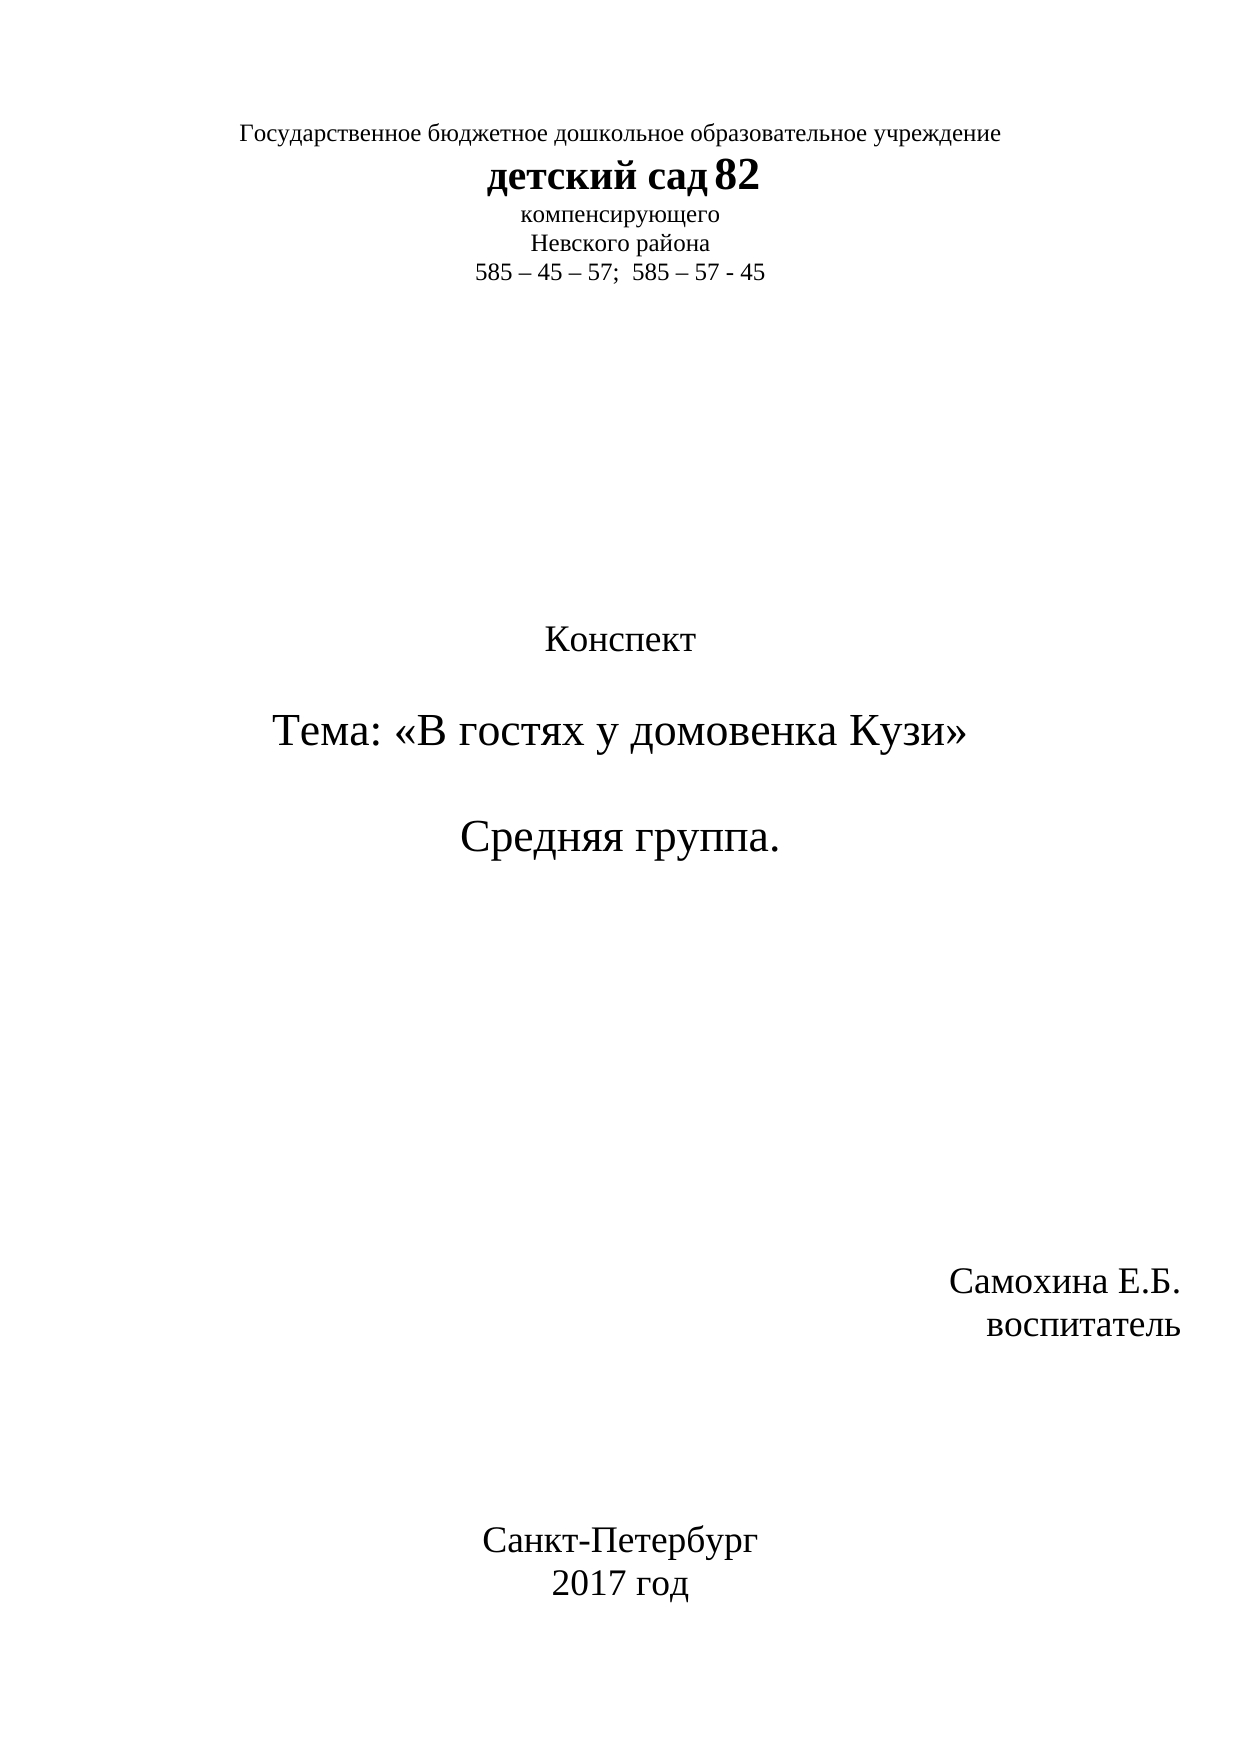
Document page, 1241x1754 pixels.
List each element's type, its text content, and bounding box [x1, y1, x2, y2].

text Конспект [59, 616, 1181, 659]
text 2017 год [59, 1560, 1181, 1603]
text Тема: «В гостях у домовенка Кузи» [59, 703, 1181, 755]
text Государственное бюджетное дошкольное образовательное учреждение [59, 118, 1181, 147]
text 585 – 45 – 57; 585 – 57 - 45 [59, 257, 1181, 286]
text Санкт-Петербург [59, 1517, 1181, 1560]
text Самохина Е.Б. [59, 1258, 1181, 1302]
text Невского района [59, 228, 1181, 257]
text детский сад 82 [59, 147, 1181, 199]
text воспитатель [59, 1302, 1181, 1345]
text Средняя группа. [59, 808, 1181, 861]
text компенсирующего [59, 199, 1181, 228]
